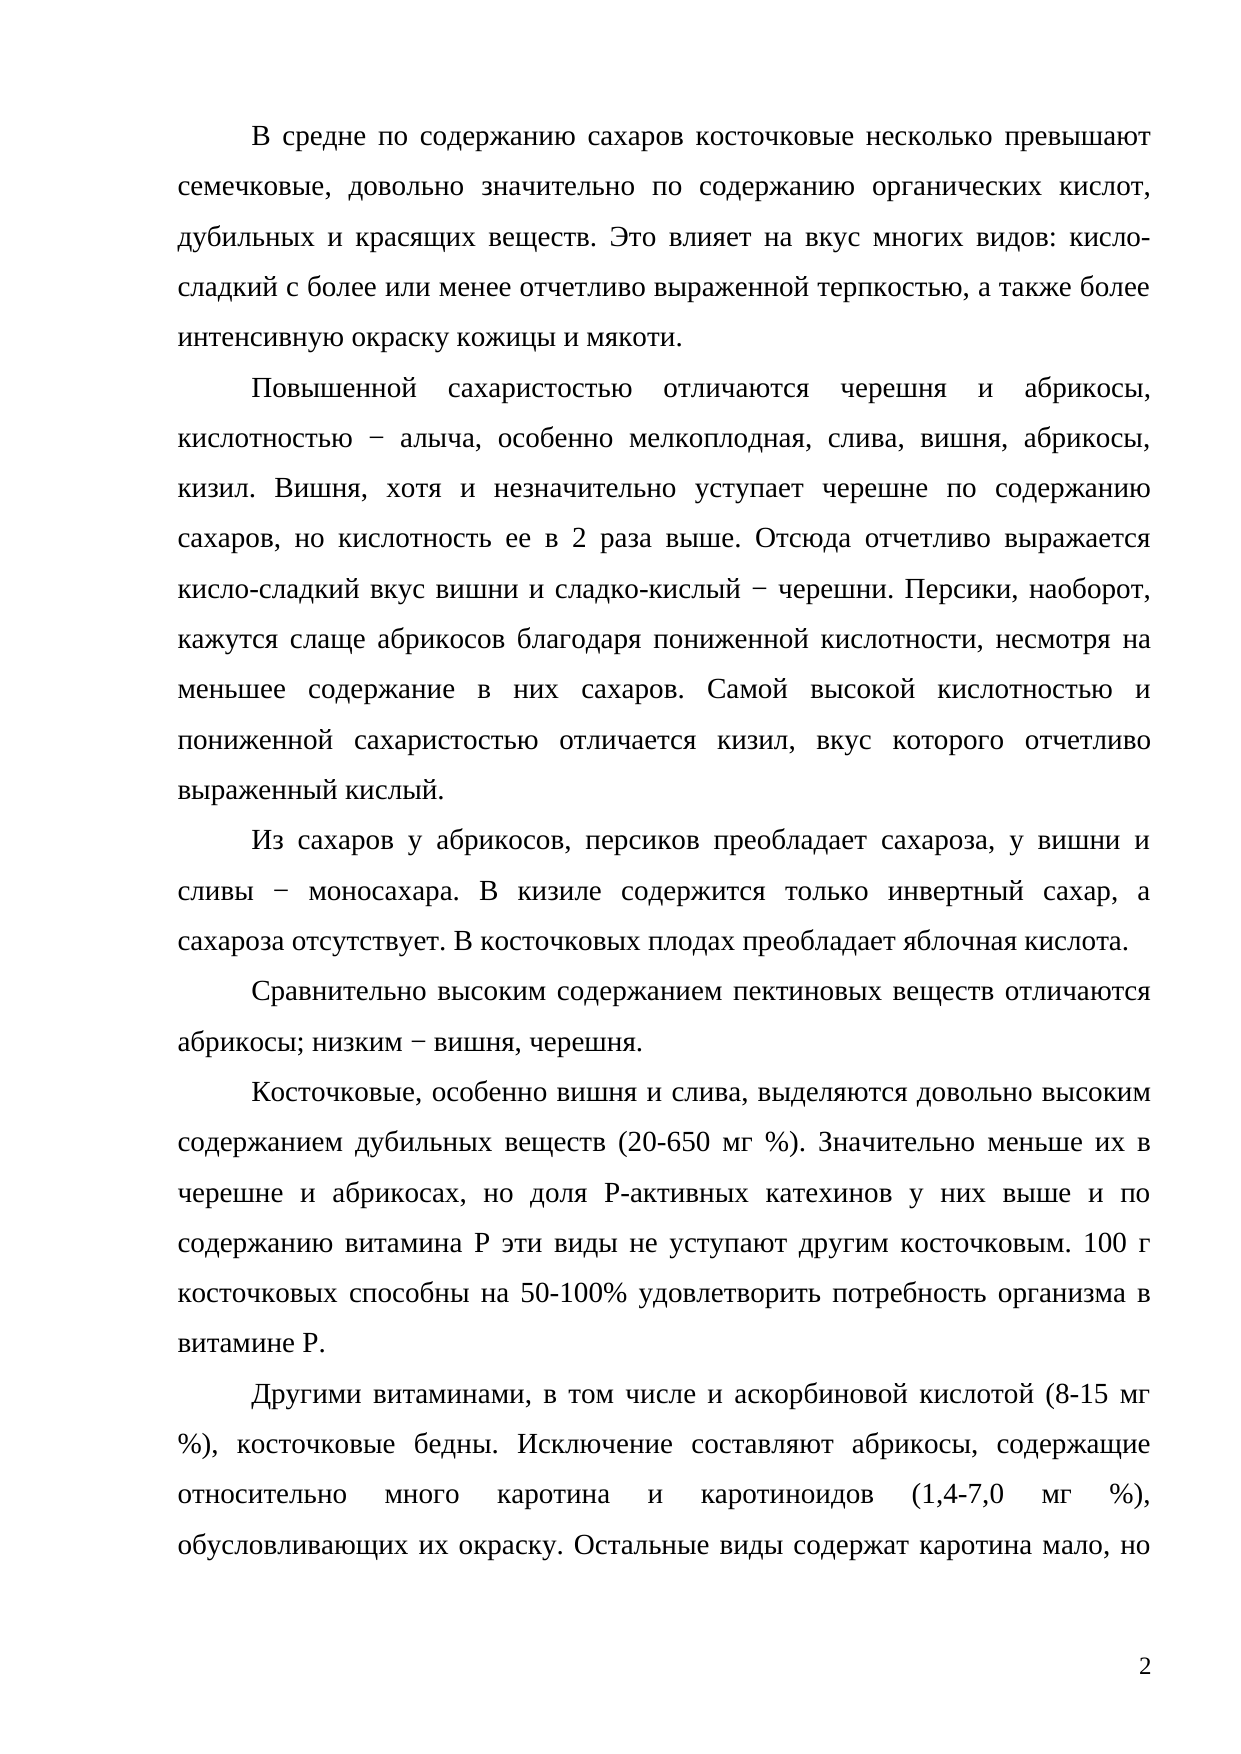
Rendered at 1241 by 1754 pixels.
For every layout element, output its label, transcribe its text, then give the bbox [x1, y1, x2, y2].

text Сравнительно высоким содержанием пектиновых веществ отличаются абрикосы; низким − вишня, черешня. [177, 973, 1152, 1057]
text Косточковые, особенно вишня и слива, выделяются довольно высоким содержанием дубильных веществ (20-650 мг %). Значительно меньше их в черешне и абрикосах, но доля Р-активных катехинов у них выше и по содержанию витамина Р эти виды не уступают другим косточковым. косточковых способны на 50-100% удовлетворить потребность организма в витамине Р. [177, 1074, 1152, 1359]
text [177, 1376, 1152, 1560]
text В средне по содержанию сахаров косточковые несколько превышают семечковые, довольно значительно по содержанию органических кислот, дубильных и красящих веществ. Это влияет на вкус многих видов: кисло-сладкий с более или менее отчетливо выраженной терпкостью, а также более интенсивную окраску кожицы и мякоти. [177, 118, 1152, 353]
text Повышенной сахаристостью отличаются черешня и абрикосы, кислотностью − алыча, особенно мелкоплодная, слива, вишня, абрикосы, кизил. Вишня, хотя и незначительно уступает черешне по содержанию сахаров, но кислотность ее в 2 раза выше. Отсюда отчетливо выражается кисло-сладкий вкус вишни и сладко-кислый − черешни. Персики, наоборот, кажутся слаще абрикосов благодаря пониженной кислотности, несмотря на меньшее содержание в них сахаров. Самой высокой кислотностью и пониженной сахаристостью отличается кизил, вкус которого отчетливо выраженный кислый. [177, 370, 1152, 806]
text Из сахаров у абрикосов, персиков преобладает сахароза, у вишни и сливы − моносахара. В кизиле содержится только инвертный сахар, а сахароза отсутствует. В косточковых плодах преобладает яблочная кислота. [177, 822, 1152, 957]
